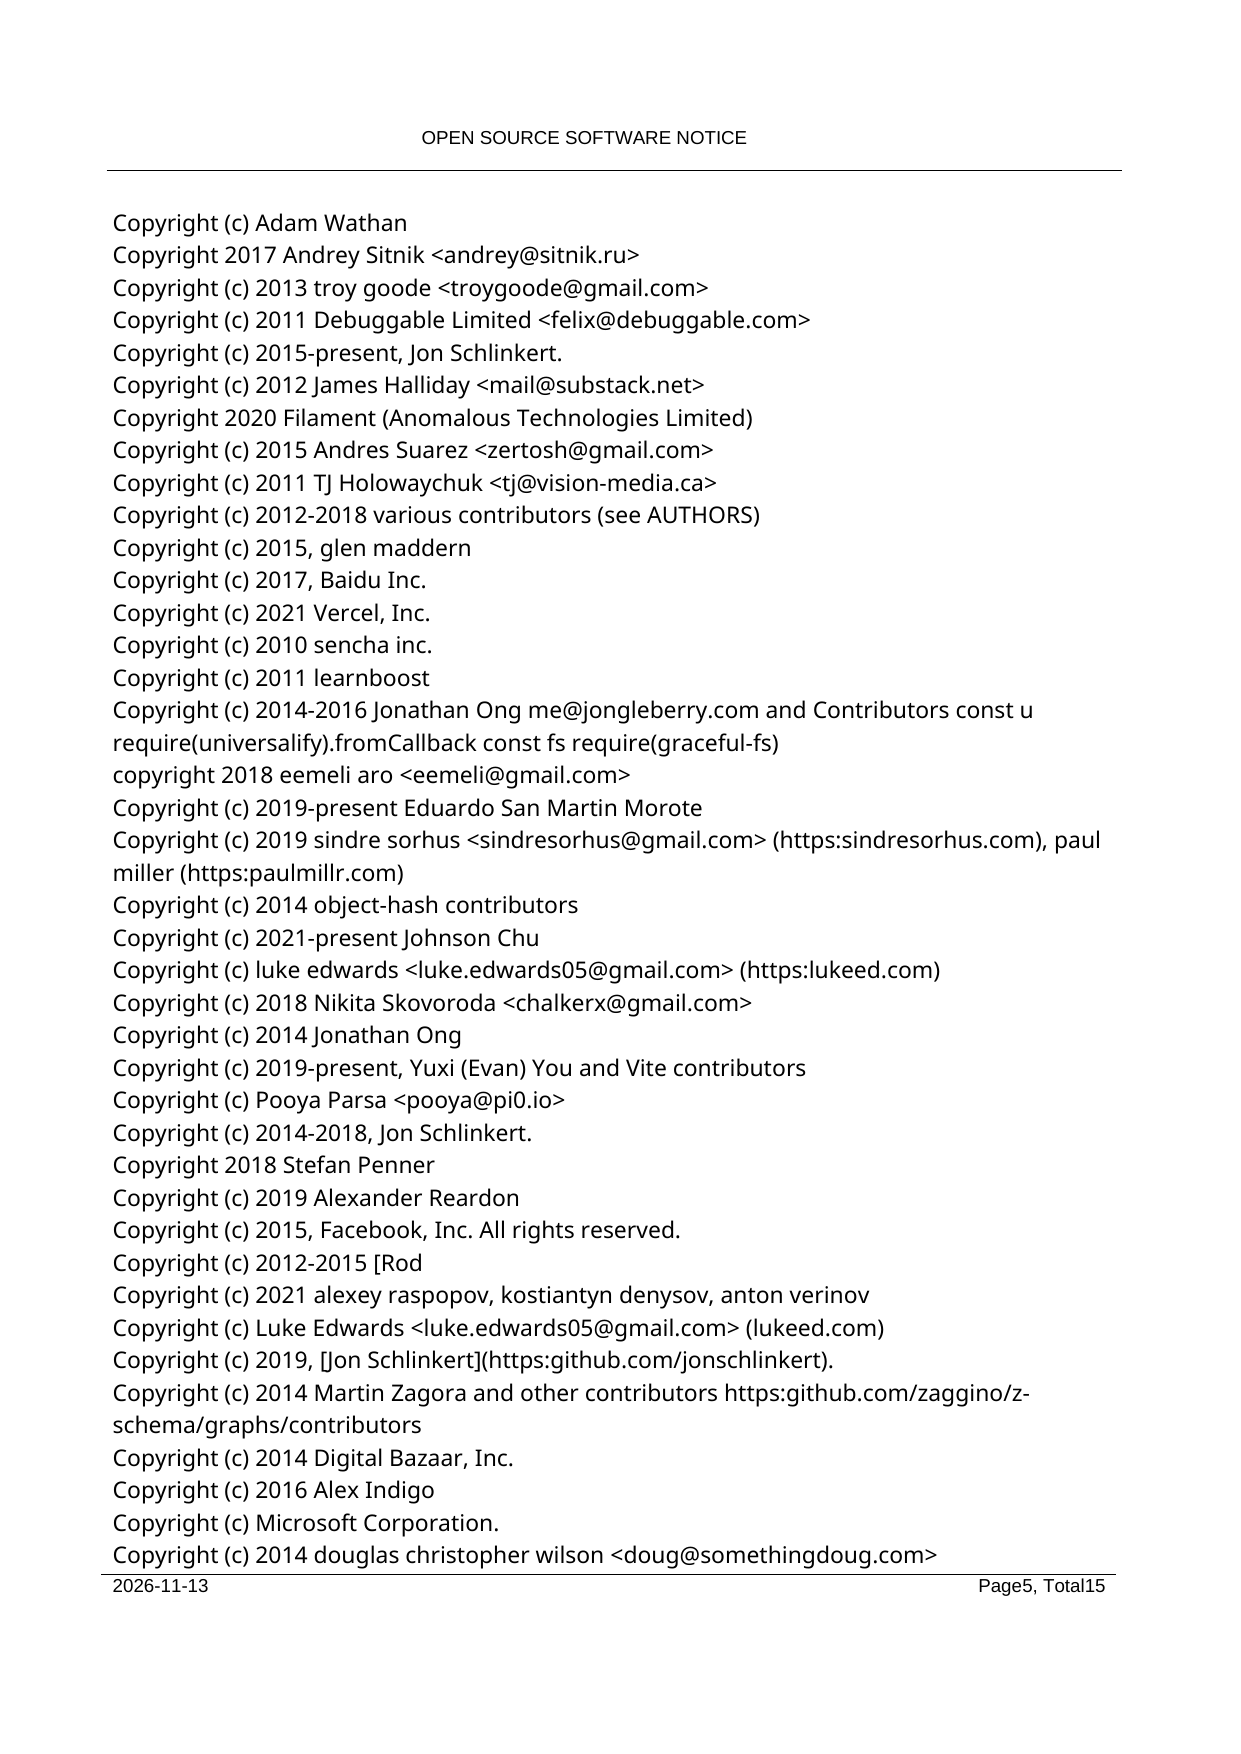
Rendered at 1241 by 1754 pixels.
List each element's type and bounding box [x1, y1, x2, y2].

text [112, 206, 1128, 1571]
